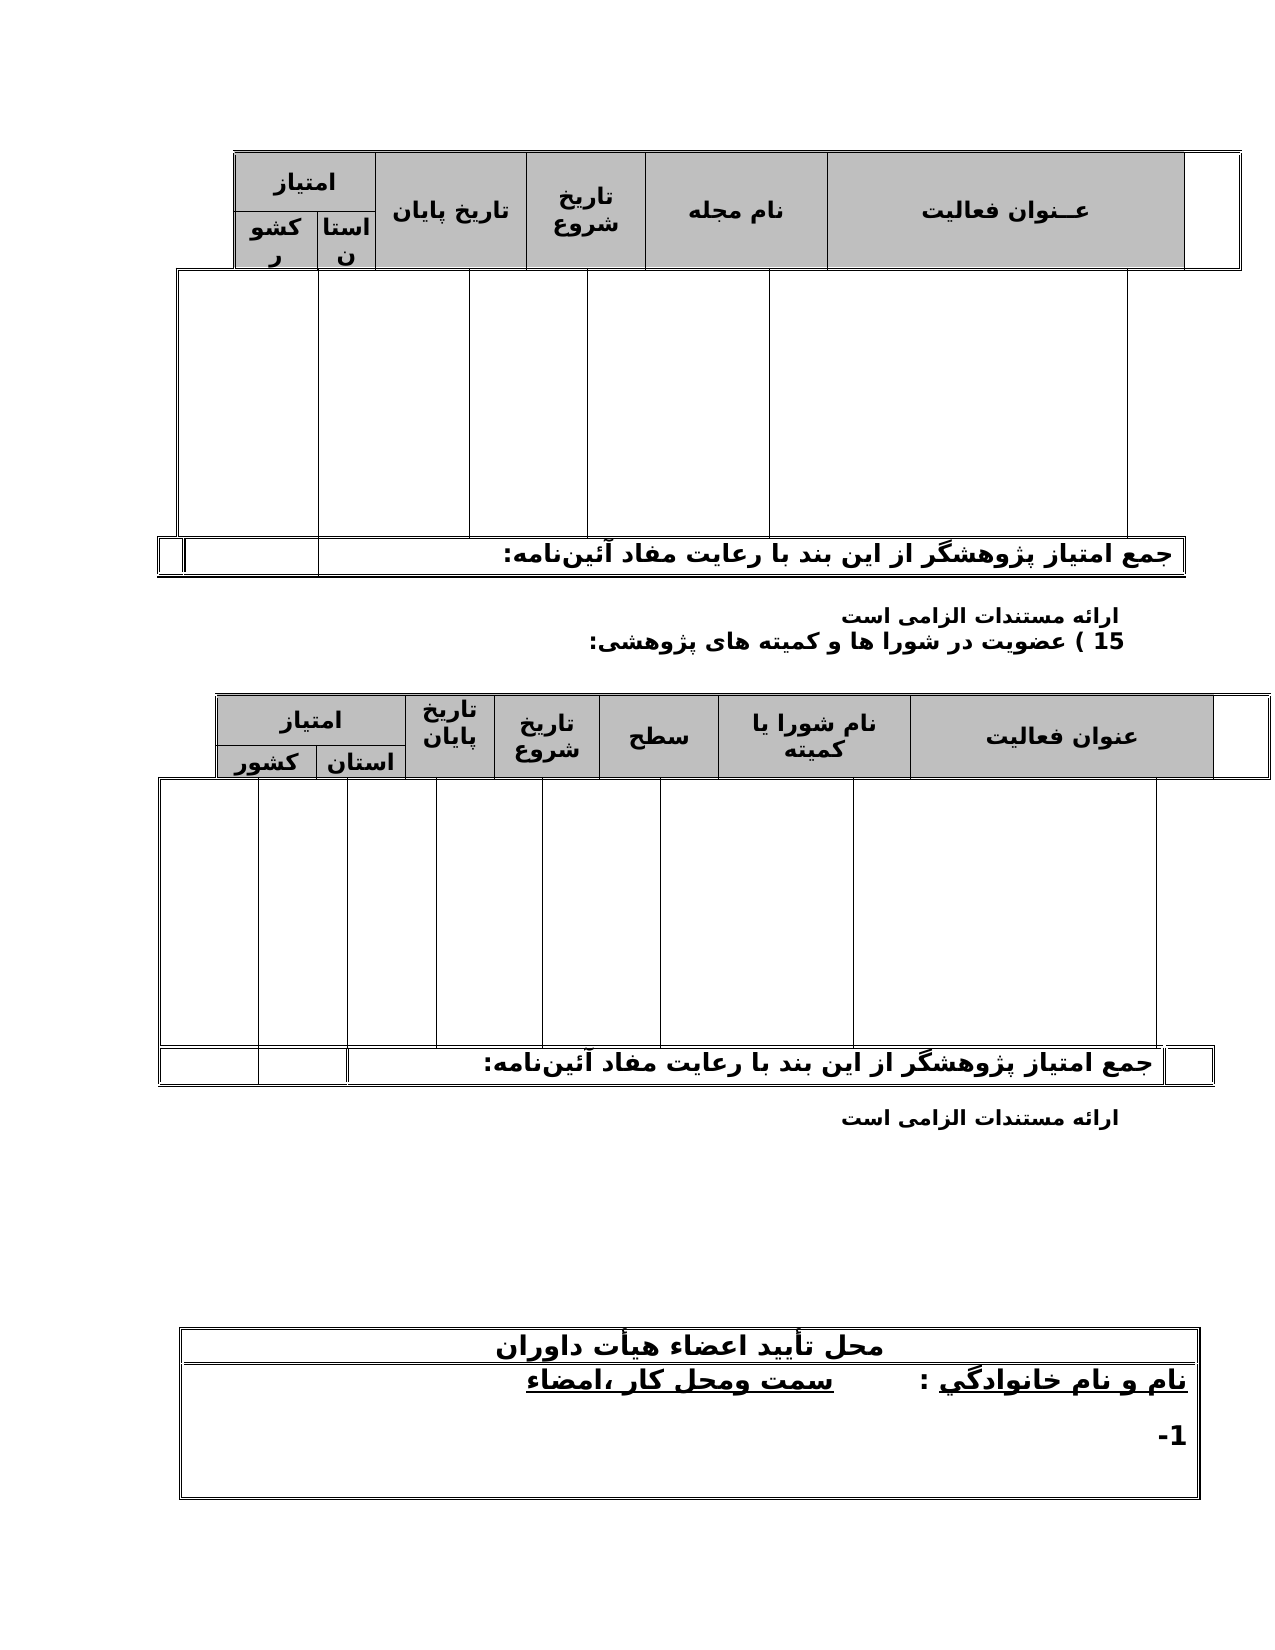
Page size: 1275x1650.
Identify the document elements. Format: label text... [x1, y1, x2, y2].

table_cell [179, 271, 318, 536]
table_cell [259, 1049, 348, 1084]
table_cell [161, 780, 258, 1045]
table_cell کشور [236, 212, 317, 267]
table_cell [159, 537, 184, 574]
table_cell [1165, 1045, 1214, 1084]
table_cell [184, 539, 318, 574]
table_cell [854, 780, 1156, 1045]
table_cell [588, 271, 769, 536]
table_cell [661, 780, 853, 1045]
table_header نام شورا یا کمیته [719, 696, 910, 777]
table_cell کشور [218, 746, 316, 777]
table_header سطح [600, 696, 718, 777]
table_header نام مجله [646, 153, 827, 267]
table_header عــنوان فعالیت [828, 153, 1184, 267]
text ارائه مستندات الزامی است [192, 604, 1125, 628]
table_header تاریخ شروع [527, 153, 645, 267]
table_cell [770, 271, 1127, 536]
table_header عنوان فعالیت [911, 696, 1213, 777]
table_cell جمع امتياز پژوهشگر از اين بند با رعايت مفاد آئين‌نامه: [319, 539, 1184, 574]
table_cell [437, 780, 542, 1045]
table_header تاريخ پایان [376, 153, 526, 267]
table_cell [1157, 780, 1212, 1045]
table_cell [319, 271, 469, 536]
table_cell [259, 780, 347, 1045]
table_cell [348, 780, 436, 1045]
table_header محل تأييد اعضاء هیأت داوران [182, 1330, 1197, 1362]
table_cell [543, 780, 660, 1045]
table_header تاریخ پایان [406, 696, 494, 777]
text ارائه مستندات الزامی است [192, 1106, 1125, 1130]
table_cell [1128, 271, 1183, 536]
table_cell [470, 271, 587, 536]
text 15 ) عضویت در شورا ها و کمیته های پژوهشی: [192, 628, 1125, 655]
table_cell [160, 1049, 258, 1084]
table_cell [182, 1362, 1197, 1497]
table_header امتياز [234, 153, 375, 211]
table_cell جمع امتياز پژوهشگر از اين بند با رعايت مفاد آئين‌نامه: [348, 1045, 1164, 1084]
table_header امتياز [217, 696, 405, 745]
table_header تاريخ شروع [495, 696, 599, 777]
table_cell استان [317, 746, 405, 777]
table_cell استان [318, 212, 375, 267]
